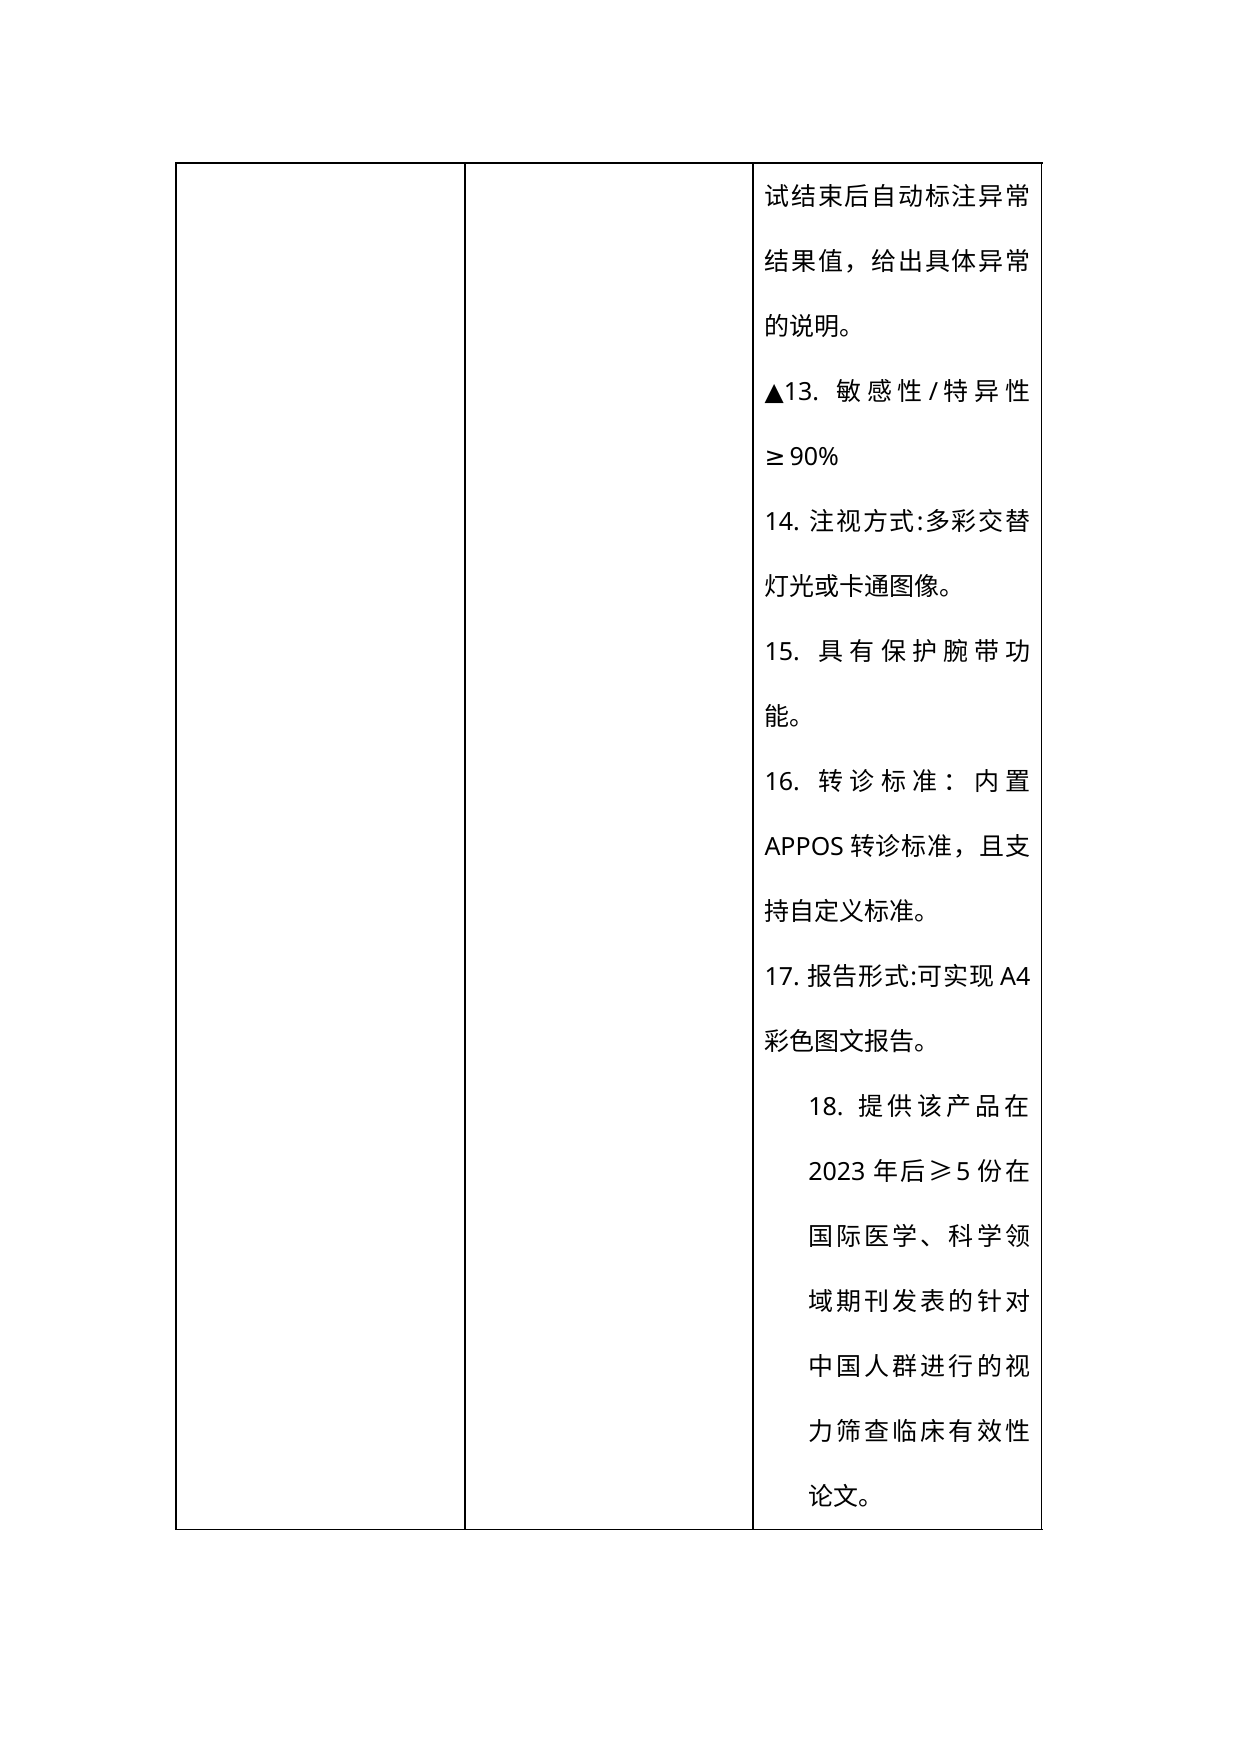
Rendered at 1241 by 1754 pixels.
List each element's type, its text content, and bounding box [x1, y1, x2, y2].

table_cell [466, 164, 752, 1528]
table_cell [754, 164, 1041, 1528]
table_cell 1 [177, 164, 464, 1528]
